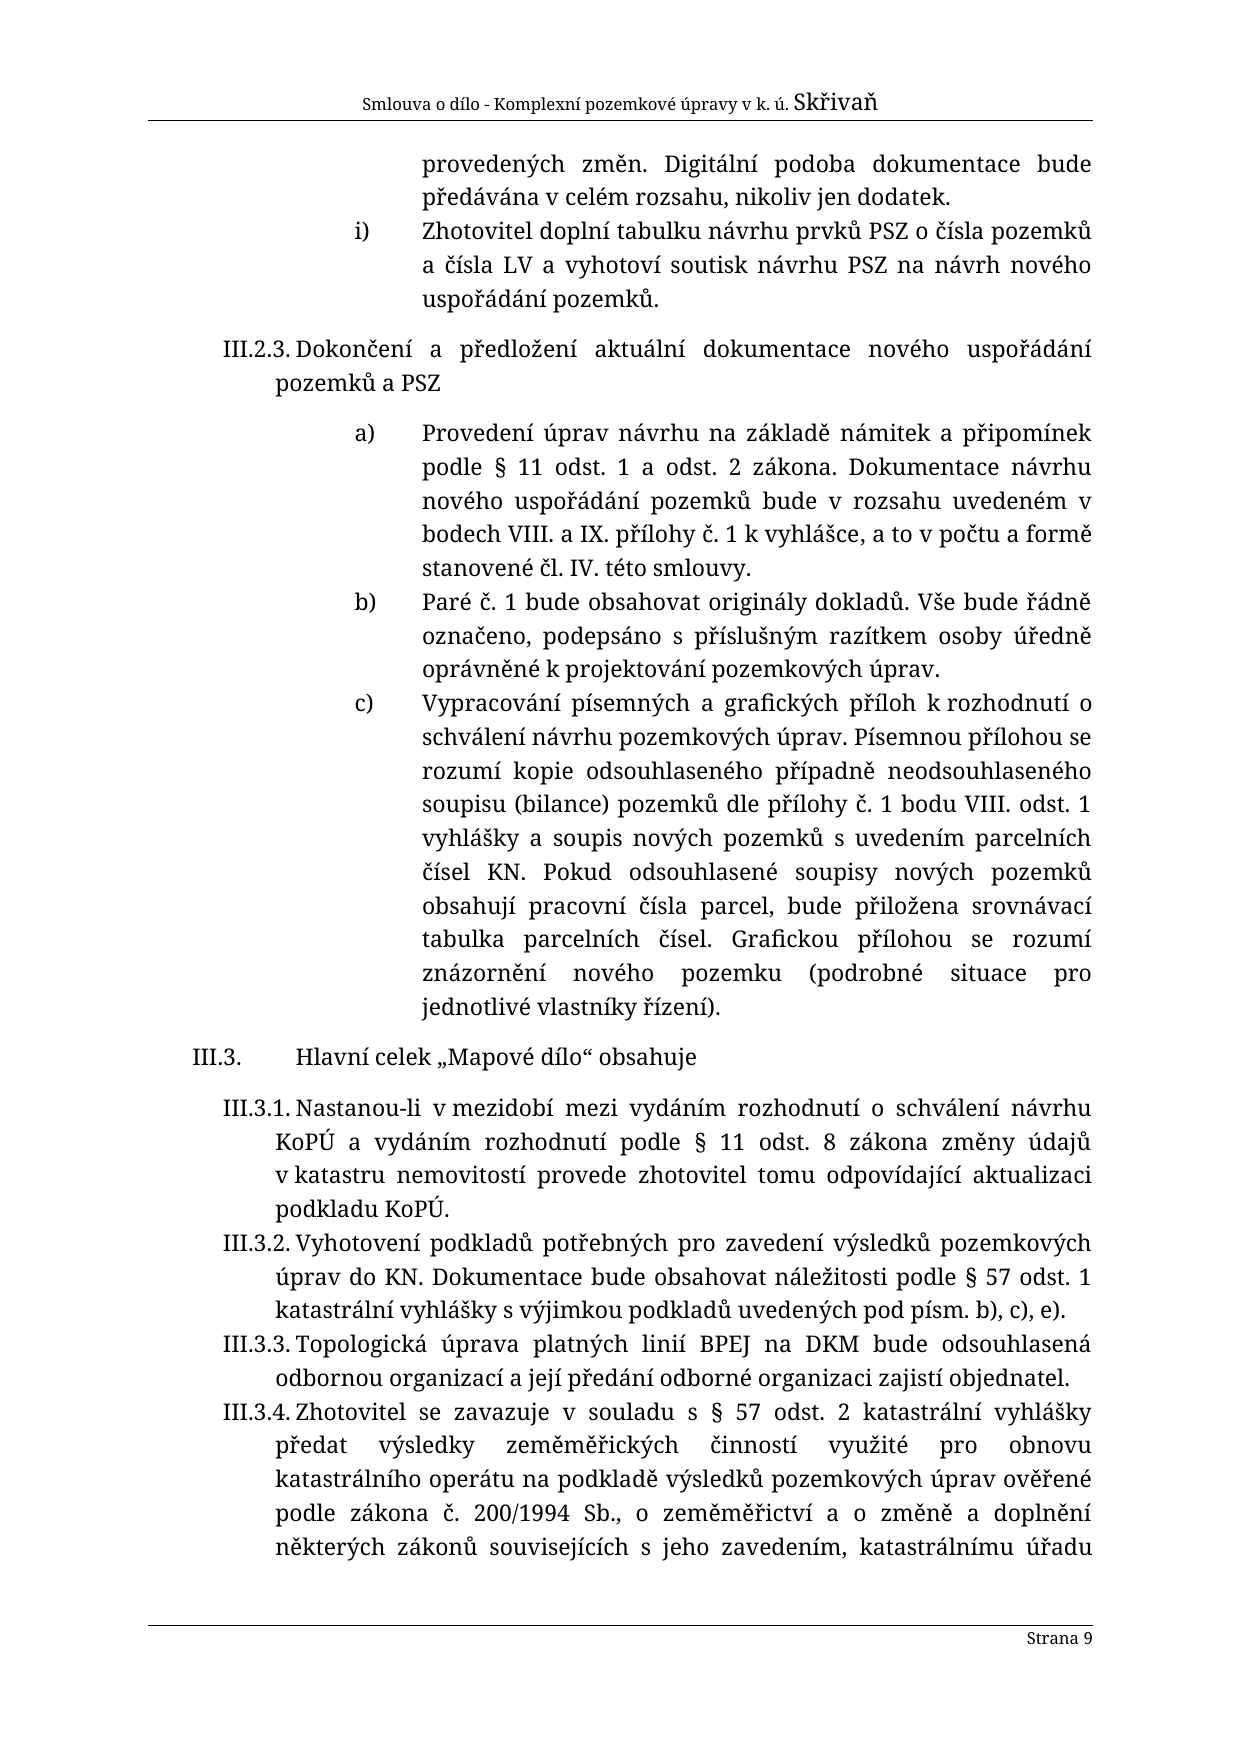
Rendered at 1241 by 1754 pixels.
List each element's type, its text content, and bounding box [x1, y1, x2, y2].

text Nastanou-li v mezidobí mezi vydáním rozhodnutí o schválení návrhu KoPÚ a vydáním rozhodnutí podle § 11 odst. 8 zákona změny údajů v katastru nemovitostí provede zhotovitel tomu odpovídající aktualizaci podkladu KoPÚ. [223, 1092, 1093, 1224]
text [223, 1396, 1093, 1562]
text Dokončení a předložení aktuální dokumentace nového uspořádání pozemků a PSZ [223, 333, 1093, 398]
text Vypracování písemných a grafických příloh k rozhodnutí o schválení návrhu pozemkových úprav. Písemnou přílohou se rozumí kopie odsouhlaseného případně neodsouhlaseného soupisu (bilance) pozemků dle přílohy č. 1 bodu VIII. odst. 1 vyhlášky a soupis nových pozemků s uvedením parcelních čísel KN. Pokud odsouhlasené soupisy nových pozemků obsahují pracovní čísla parcel, bude přiložena srovnávací tabulka parcelních čísel. Grafickou přílohou se rozumí znázornění nového pozemku (podrobné situace pro jednotlivé vlastníky řízení). [354, 687, 1093, 1022]
text Provedení úprav návrhu na základě námitek a připomínek podle § 11 odst. 1 a odst. 2 zákona. Dokumentace návrhu nového uspořádání pozemků bude v rozsahu uvedeném v bodech VIII. a IX. přílohy č. 1 k vyhlášce, a to v počtu a formě stanovené čl. IV. této smlouvy. [354, 417, 1093, 583]
text Vyhotovení podkladů potřebných pro zavedení výsledků pozemkových úprav do KN. Dokumentace bude obsahovat náležitosti podle § 57 odst. 1 katastrální vyhlášky s výjimkou podkladů uvedených pod písm. b), c), e). [223, 1227, 1093, 1326]
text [354, 148, 1093, 213]
text Topologická úprava platných linií BPEJ na DKM bude odsouhlasená odbornou organizací a její předání odborné organizaci zajistí objednatel. [223, 1328, 1093, 1393]
list Hlavní celek „Mapové dílo“ obsahuje [192, 1041, 1093, 1073]
text Zhotovitel doplní tabulku návrhu prvků PSZ o čísla pozemků a čísla LV a vyhotoví soutisk návrhu PSZ na návrh nového uspořádání pozemků. [354, 215, 1093, 314]
text Paré č. 1 bude obsahovat originály dokladů. Vše bude řádně označeno, podepsáno s příslušným razítkem osoby úředně oprávněné k projektování pozemkových úprav. [354, 586, 1093, 685]
